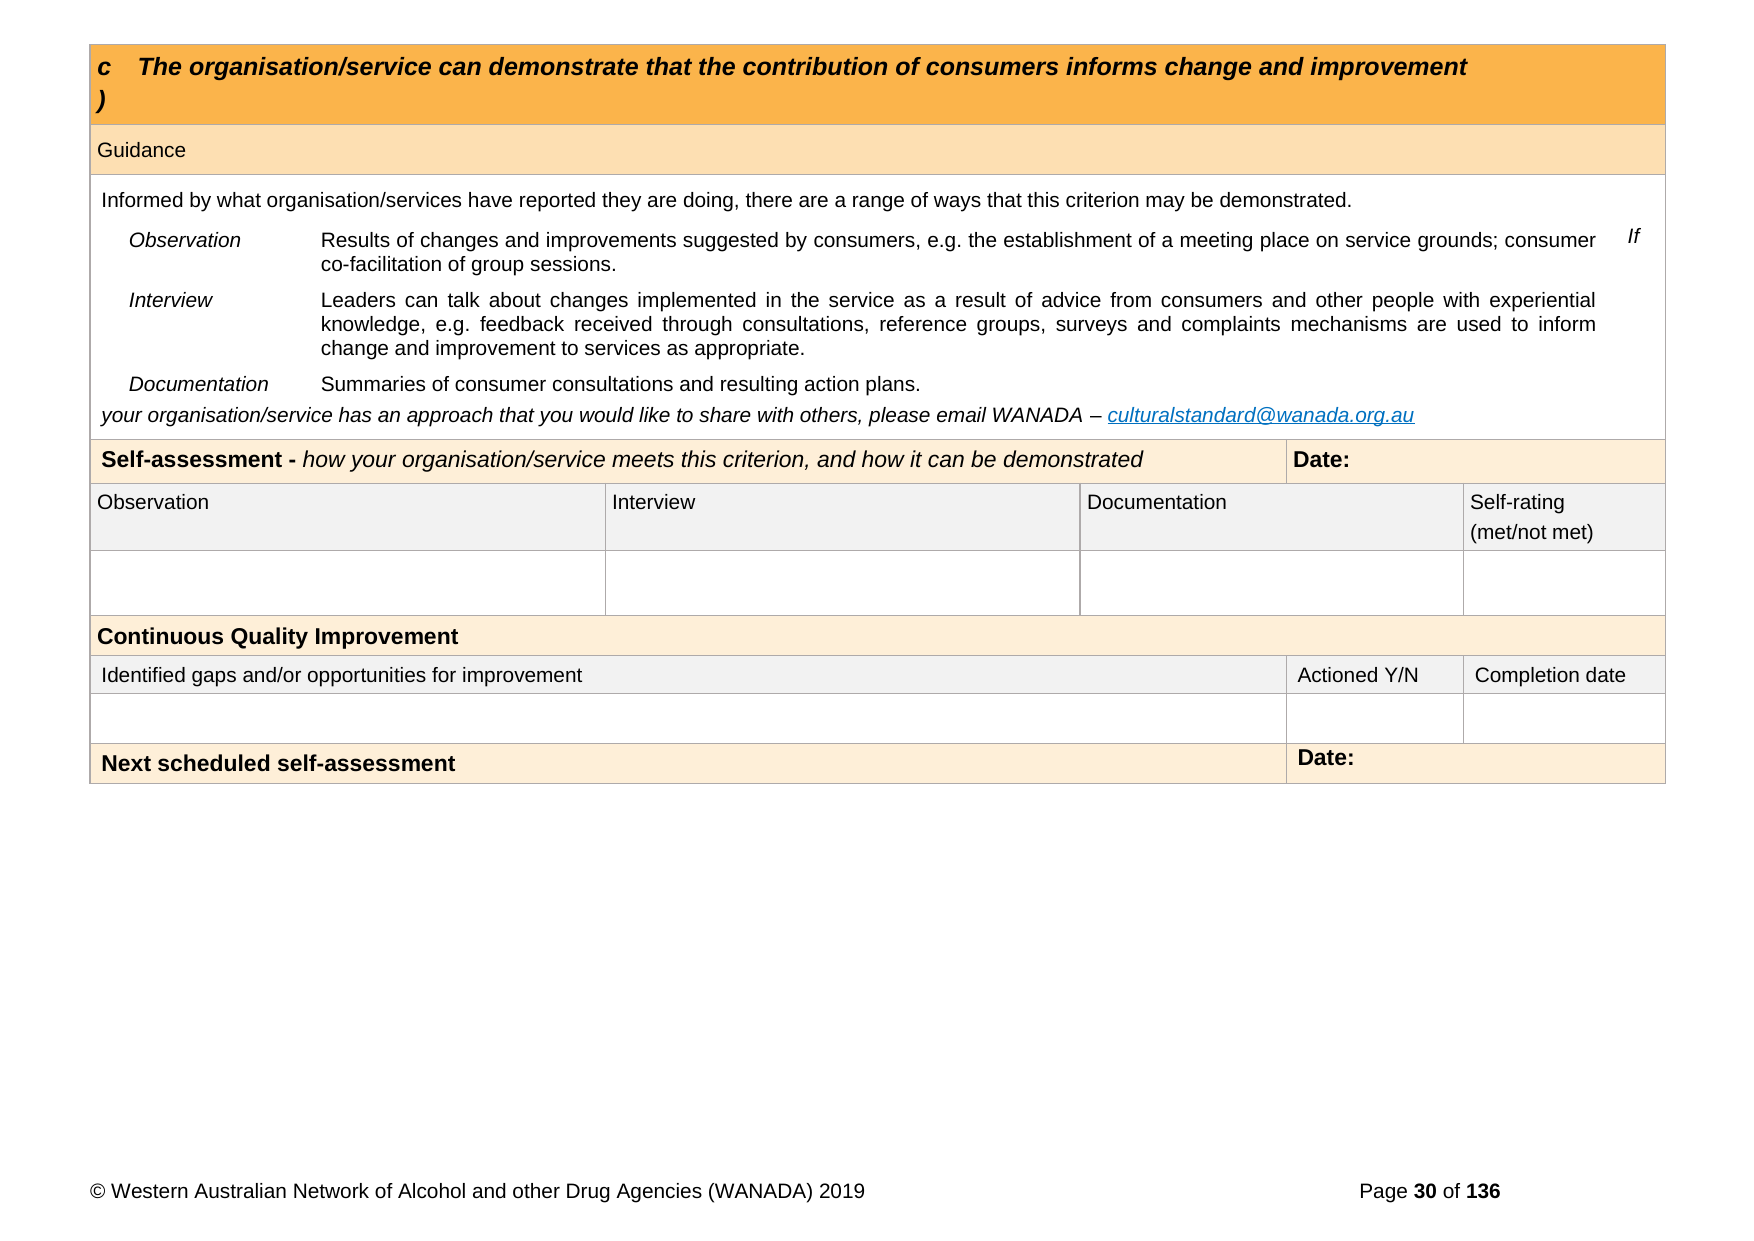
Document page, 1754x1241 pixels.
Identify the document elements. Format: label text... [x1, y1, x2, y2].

table_cell [91, 551, 605, 615]
table_cell Observation [91, 484, 605, 550]
table_cell Documentation [1081, 484, 1463, 550]
table_cell Completion date [1464, 656, 1665, 693]
table_cell Interview [606, 484, 1079, 550]
table_header The organisation/service can demonstrate that the contribution of consumers informs change and improvement [130, 45, 1665, 124]
table_cell [1464, 694, 1665, 743]
table_cell Next scheduled self-assessment [91, 744, 1286, 783]
table_cell [1287, 694, 1463, 743]
table_cell Date: [1287, 440, 1665, 483]
table_cell Identified gaps and/or opportunities for improvement [91, 656, 1286, 693]
table_cell [606, 551, 1079, 615]
table_cell Guidance [91, 125, 1665, 174]
table_cell Informed by what organisation/services have reported they are doing, there are a range of ways that this criterion may be demonstrated. If your organisation/service has an approach that you would like to share with others, please email WANADA – culturalstandard@wanada.org.au [91, 175, 1665, 439]
table_cell [1464, 551, 1665, 615]
table_header c) [91, 45, 130, 124]
table_cell Actioned Y/N [1287, 656, 1463, 693]
table_cell Continuous Quality Improvement [91, 616, 1665, 655]
table_cell [91, 694, 1286, 743]
table_cell Self-rating (met/not met) [1464, 484, 1665, 550]
table_cell Date: [1287, 744, 1665, 783]
table_cell [1081, 551, 1463, 615]
table_cell Self-assessment - how your organisation/service meets this criterion, and how it can be demonstrated [91, 440, 1286, 483]
